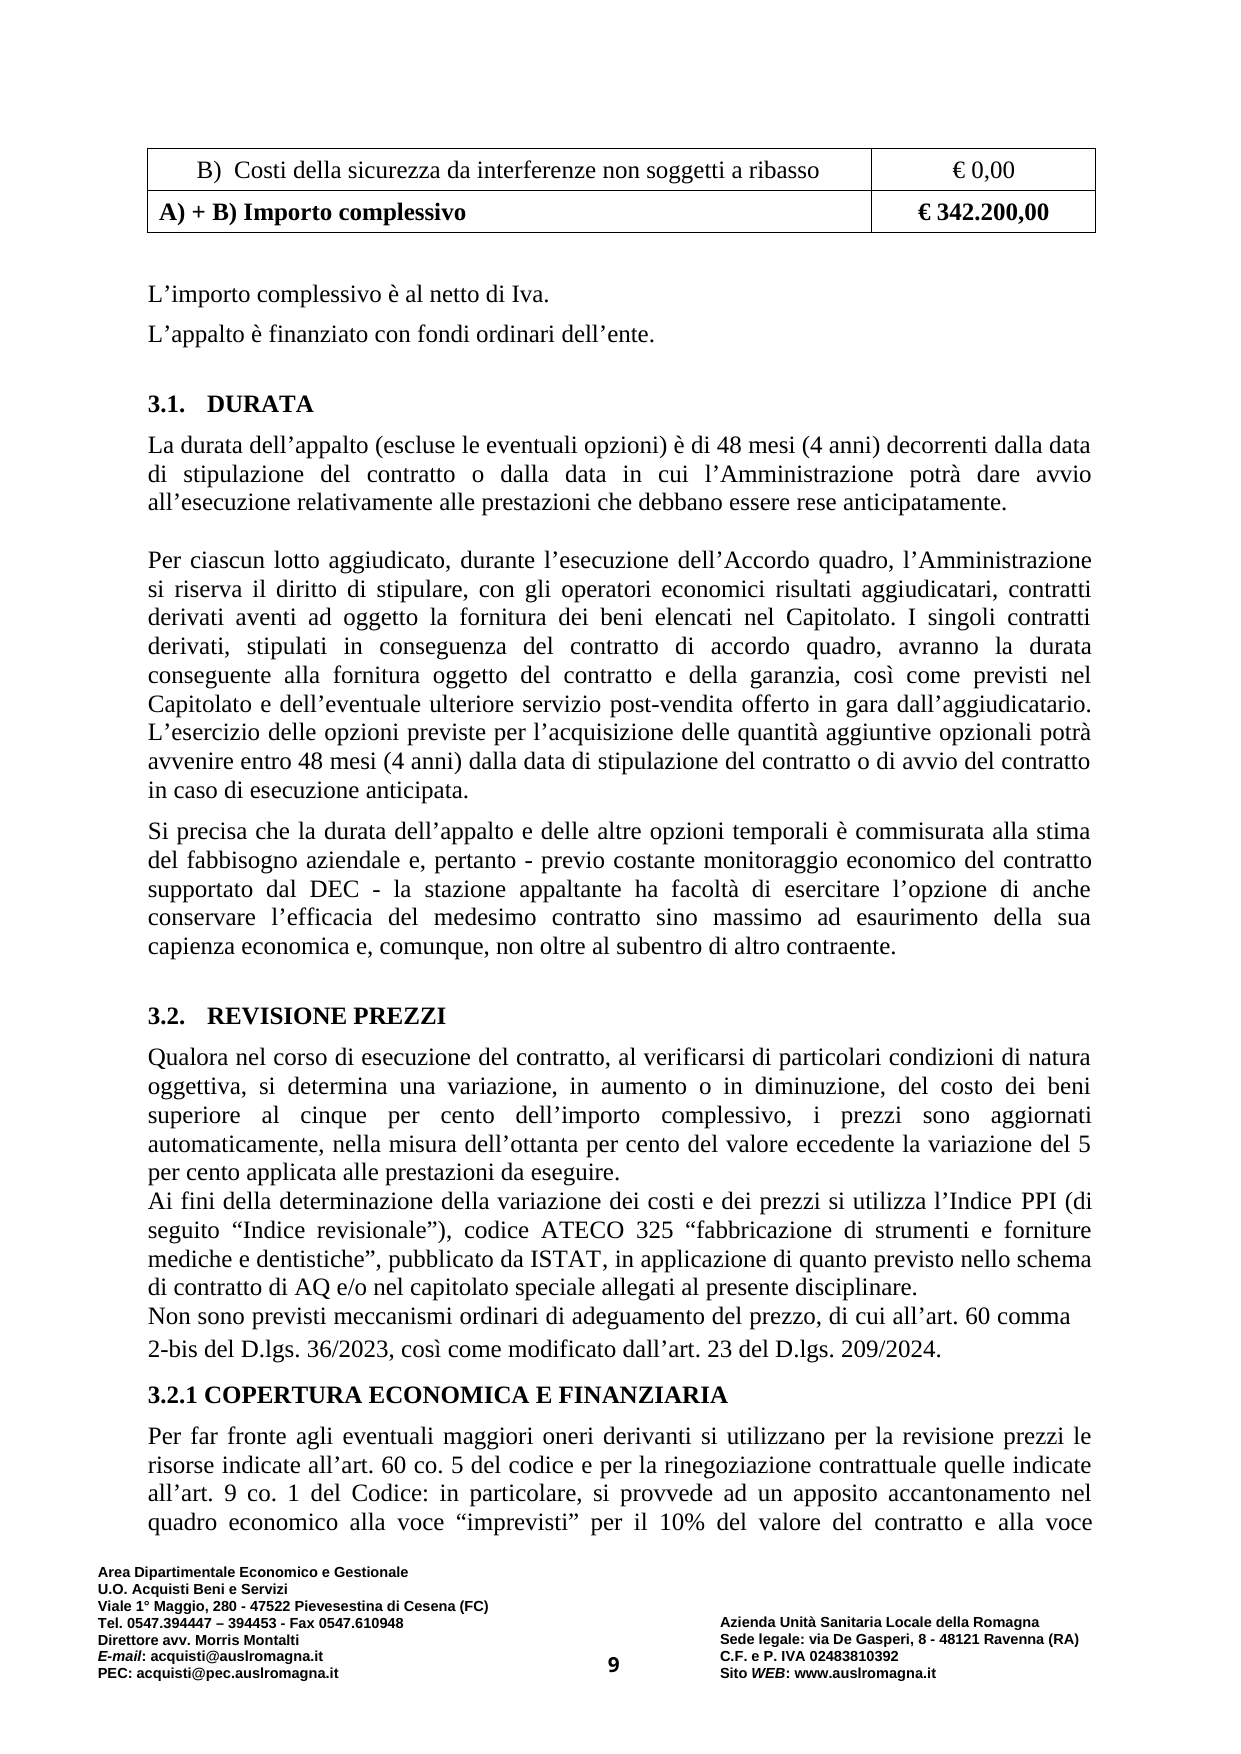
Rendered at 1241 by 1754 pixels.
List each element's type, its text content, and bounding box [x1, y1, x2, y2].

table_cell € 0,00 [872, 149, 1095, 190]
table_cell € 342.200,00 [872, 191, 1095, 232]
text Per ciascun lotto aggiudicato, durante l’esecuzione dell’Accordo quadro, l’Amministrazione si riserva il diritto di stipulare, con gli operatori economici risultati aggiudicatari, contratti derivati aventi ad oggetto la fornitura dei beni elencati nel Capitolato. I singoli contratti derivati, stipulati in conseguenza del contratto di accordo quadro, avranno la durata conseguente alla fornitura oggetto del contratto e della garanzia, così come previsti nel Capitolato e dell’eventuale ulteriore servizio post-vendita offerto in gara dall’aggiudicatario. L’esercizio delle opzioni previste per l’acquisizione delle quantità aggiuntive opzionali potrà avvenire entro 48 mesi (4 anni) dalla data di stipulazione del contratto o di avvio del contratto in caso di esecuzione anticipata. [148, 545, 1092, 804]
text L’appalto è finanziato con fondi ordinari dell’ente. [148, 319, 1092, 347]
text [148, 1421, 1092, 1536]
text Si precisa che la durata dell’appalto e delle altre opzioni temporali è commisurata alla stima del fabbisogno aziendale e, pertanto - previo costante monitoraggio economico del contratto supportato dal DEC - la stazione appaltante ha facoltà di esercitare l’opzione di anche conservare l’efficacia del medesimo contratto sino massimo ad esaurimento della sua capienza economica e, comunque, non oltre al subentro di altro contraente. [148, 816, 1092, 960]
text Ai fini della determinazione della variazione dei costi e dei prezzi si utilizza l’Indice PPI (di seguito “Indice revisionale”), codice ATECO 325 “fabbricazione di strumenti e forniture mediche e dentistiche”, pubblicato da ISTAT, in applicazione di quanto previsto nello schema di contratto di AQ e/o nel capitolato speciale allegati al presente disciplinare. [148, 1186, 1092, 1301]
text La durata dell’appalto (escluse le eventuali opzioni) è di 48 mesi (4 anni) decorrenti dalla data di stipulazione del contratto o dalla data in cui l’Amministrazione potrà dare avvio all’esecuzione relativamente alle prestazioni che debbano essere rese anticipatamente. [148, 430, 1092, 516]
text L’importo complessivo è al netto di Iva. [148, 279, 1092, 308]
subtitle 3.2. REVISIONE PREZZI [148, 1001, 1092, 1030]
subtitle 3.2.1 COPERTURA ECONOMICA E FINANZIARIA [148, 1380, 1092, 1408]
text Non sono previsti meccanismi ordinari di adeguamento del prezzo, di cui all’art. 60 comma 2-bis del D.lgs. 36/2023, così come modificato dall’art. 23 del D.lgs. 209/2024. [148, 1301, 1072, 1363]
table_cell Costi della sicurezza da interferenze non soggetti a ribasso [148, 149, 871, 190]
text Qualora nel corso di esecuzione del contratto, al verificarsi di particolari condizioni di natura oggettiva, si determina una variazione, in aumento o in diminuzione, del costo dei beni superiore al cinque per cento dell’importo complessivo, i prezzi sono aggiornati automaticamente, nella misura dell’ottanta per cento del valore eccedente la variazione del 5 per cento applicata alle prestazioni da eseguire. [148, 1042, 1092, 1186]
subtitle 3.1. DURATA [148, 389, 1092, 417]
table_cell A) + B) Importo complessivo [148, 191, 871, 232]
